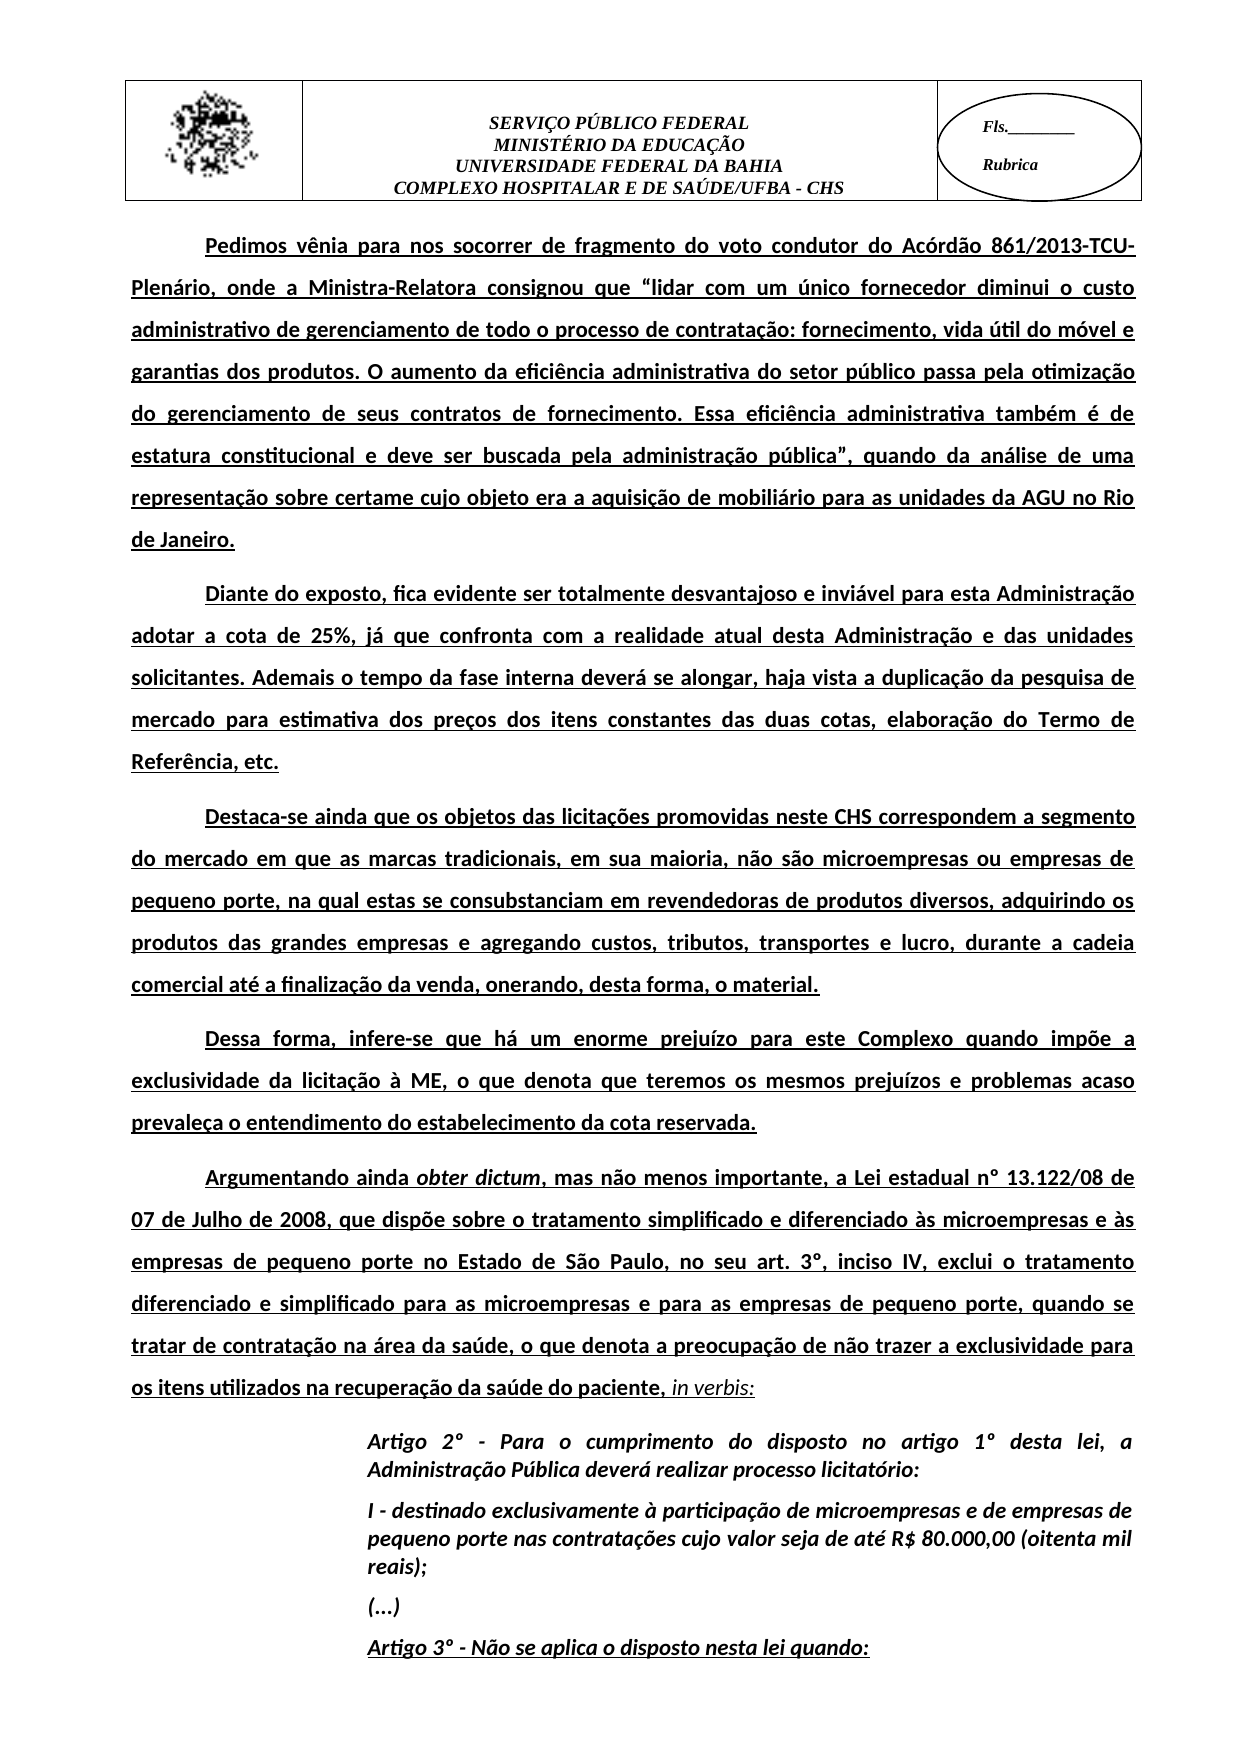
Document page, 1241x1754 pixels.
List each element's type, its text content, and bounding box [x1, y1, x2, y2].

text Pedimos vênia para nos socorrer de fragmento do voto condutor do Acórdão 861/2013-TCU-Plenário, onde a Ministra-Relatora consignou que “lidar com um único fornecedor diminui o custo administrativo de gerenciamento de todo o processo de contratação: fornecimento, vida útil do móvel e garantias dos produtos. O aumento da eficiência administrativa do setor público passa pela otimização do gerenciamento de seus contratos de fornecimento. Essa eficiência administrativa também é de estatura constitucional e deve ser buscada pela administração pública”, quando da análise de uma representação sobre certame cujo objeto era a aquisição de mobiliário para as unidades da AGU no Rio de Janeiro. [131, 383, 1136, 553]
text Destaca-se ainda que os objetos das licitações promovidas neste CHS correspondem a segmento do mercado em que as marcas tradicionais, em sua maioria, não são microempresas ou empresas de pequeno porte, na qual estas se consubstanciam em revendedoras de produtos diversos, adquirindo os produtos das grandes empresas e agregando custos, tributos, transportes e lucro, durante a cadeia comercial até a finalização da venda, onerando, desta forma, o material. [131, 953, 1136, 998]
text Diante do exposto, fica evidente ser totalmente desvantajoso e inviável para esta Administração adotar a cota de 25%, já que confronta com a realidade atual desta Administração e das unidades solicitantes. Ademais o tempo da fase interna deverá se alongar, haja vista a duplicação da pesquisa de mercado para estimativa dos preços dos itens constantes das duas cotas, elaboração do Termo de Referência, etc. [131, 731, 1136, 776]
text Dessa forma, infere-se que há um enorme prejuízo para este Complexo quando impõe a exclusividade da licitação à ME, o que denota que teremos os mesmos prejuízos e problemas acaso prevaleça o entendimento do estabelecimento da cota reservada. [131, 1024, 1136, 1091]
text Argumentando ainda obter dictum, mas não menos importante, a Lei estadual nº 13.122/08 de 07 de Julho de 2008, que dispõe sobre o tratamento simplificado e diferenciado às microempresas e às empresas de pequeno porte no Estado de São Paulo, no seu art. 3º, inciso IV, exclui o tratamento diferenciado e simplificado para as microempresas e para as empresas de pequeno porte, quando se tratar de contratação na área da saúde, o que denota a preocupação de não trazer a exclusividade para os itens utilizados na recuperação da saúde do paciente, in verbis: [131, 1163, 1136, 1229]
text Artigo 2º - Para o cumprimento do disposto no artigo 1º desta lei, a Administração Pública deverá realizar processo licitatório: [367, 1427, 1136, 1483]
text Argumentando ainda obter dictum, mas não menos importante, a Lei estadual nº 13.122/08 de 07 de Julho de 2008, que dispõe sobre o tratamento simplificado e diferenciado às microempresas e às empresas de pequeno porte no Estado de São Paulo, no seu art. 3º, inciso IV, exclui o tratamento diferenciado e simplificado para as microempresas e para as empresas de pequeno porte, quando se tratar de contratação na área da saúde, o que denota a preocupação de não trazer a exclusividade para os itens utilizados na recuperação da saúde do paciente, in verbis: [131, 1272, 1136, 1401]
text Argumentando ainda obter dictum, mas não menos importante, a Lei estadual nº 13.122/08 de 07 de Julho de 2008, que dispõe sobre o tratamento simplificado e diferenciado às microempresas e às empresas de pequeno porte no Estado de São Paulo, no seu art. 3º, inciso IV, exclui o tratamento diferenciado e simplificado para as microempresas e para as empresas de pequeno porte, quando se tratar de contratação na área da saúde, o que denota a preocupação de não trazer a exclusividade para os itens utilizados na recuperação da saúde do paciente, in verbis: [131, 1230, 1136, 1271]
text Destaca-se ainda que os objetos das licitações promovidas neste CHS correspondem a segmento do mercado em que as marcas tradicionais, em sua maioria, não são microempresas ou empresas de pequeno porte, na qual estas se consubstanciam em revendedoras de produtos diversos, adquirindo os produtos das grandes empresas e agregando custos, tributos, transportes e lucro, durante a cadeia comercial até a finalização da venda, onerando, desta forma, o material. [131, 802, 1136, 952]
text (...) [367, 1592, 1136, 1620]
text I - destinado exclusivamente à participação de microempresas e de empresas de pequeno porte nas contratações cujo valor seja de até R$ 80.000,00 (oitenta mil reais); [367, 1496, 1136, 1580]
text Artigo 3º - Não se aplica o disposto nesta lei quando: [367, 1633, 1136, 1661]
text Pedimos vênia para nos socorrer de fragmento do voto condutor do Acórdão 861/2013-TCU-Plenário, onde a Ministra-Relatora consignou que “lidar com um único fornecedor diminui o custo administrativo de gerenciamento de todo o processo de contratação: fornecimento, vida útil do móvel e garantias dos produtos. O aumento da eficiência administrativa do setor público passa pela otimização do gerenciamento de seus contratos de fornecimento. Essa eficiência administrativa também é de estatura constitucional e deve ser buscada pela administração pública”, quando da análise de uma representação sobre certame cujo objeto era a aquisição de mobiliário para as unidades da AGU no Rio de Janeiro. [131, 231, 1136, 297]
text Pedimos vênia para nos socorrer de fragmento do voto condutor do Acórdão 861/2013-TCU-Plenário, onde a Ministra-Relatora consignou que “lidar com um único fornecedor diminui o custo administrativo de gerenciamento de todo o processo de contratação: fornecimento, vida útil do móvel e garantias dos produtos. O aumento da eficiência administrativa do setor público passa pela otimização do gerenciamento de seus contratos de fornecimento. Essa eficiência administrativa também é de estatura constitucional e deve ser buscada pela administração pública”, quando da análise de uma representação sobre certame cujo objeto era a aquisição de mobiliário para as unidades da AGU no Rio de Janeiro. [131, 299, 1136, 381]
text Dessa forma, infere-se que há um enorme prejuízo para este Complexo quando impõe a exclusividade da licitação à ME, o que denota que teremos os mesmos prejuízos e problemas acaso prevaleça o entendimento do estabelecimento da cota reservada. [131, 1092, 1136, 1136]
text Diante do exposto, fica evidente ser totalmente desvantajoso e inviável para esta Administração adotar a cota de 25%, já que confronta com a realidade atual desta Administração e das unidades solicitantes. Ademais o tempo da fase interna deverá se alongar, haja vista a duplicação da pesquisa de mercado para estimativa dos preços dos itens constantes das duas cotas, elaboração do Termo de Referência, etc. [131, 689, 1136, 730]
text Diante do exposto, fica evidente ser totalmente desvantajoso e inviável para esta Administração adotar a cota de 25%, já que confronta com a realidade atual desta Administração e das unidades solicitantes. Ademais o tempo da fase interna deverá se alongar, haja vista a duplicação da pesquisa de mercado para estimativa dos preços dos itens constantes das duas cotas, elaboração do Termo de Referência, etc. [131, 579, 1136, 688]
